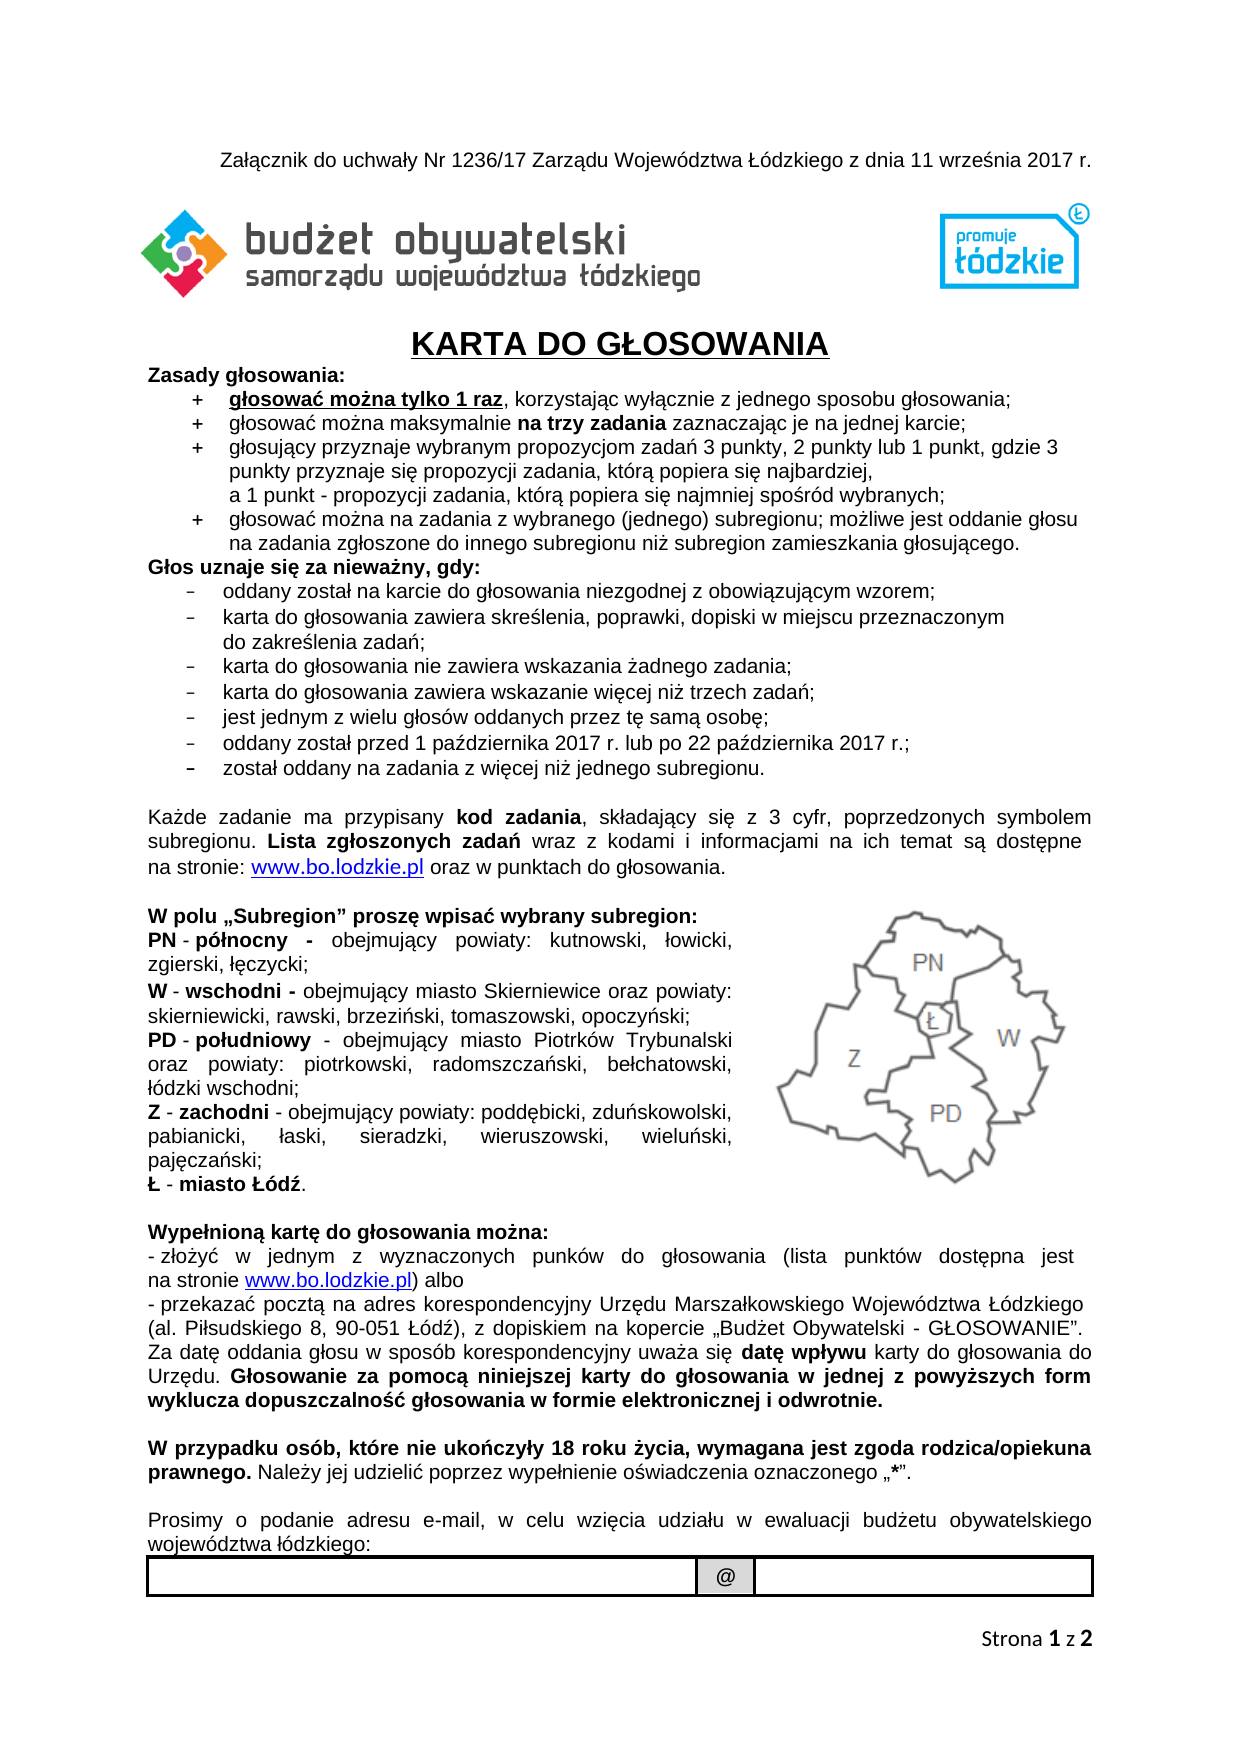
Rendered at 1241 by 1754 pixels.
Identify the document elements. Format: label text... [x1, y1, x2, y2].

list karta do głosowania zawiera wskazanie więcej niż trzech zadań; [185, 679, 1093, 704]
text Każde zadanie ma przypisany kod zadania, składający się z 3 cyfr, poprzedzonych symbolem subregionu. Lista zgłoszonych zadań wraz z kodami i informacjami na ich temat są dostępne na stronie: www.bo.lodzkie.pl oraz w punktach do głosowania. [148, 804, 1093, 880]
list oddany został przed 1 października 2017 r. lub po 22 października 2017 r.; [185, 730, 1093, 755]
text Wypełnioną kartę do głosowania można: [148, 1220, 1093, 1244]
list karta do głosowania nie zawiera wskazania żadnego zadania; [185, 653, 1093, 679]
text Z - zachodni - obejmujący powiaty: poddębicki, zduńskowolski, pabianicki, łaski, sieradzki, wieruszowski, wieluński, pajęczański; [148, 1100, 751, 1172]
list jest jednym z wielu głosów oddanych przez tę samą osobę; [185, 704, 1093, 730]
list głosujący przyznaje wybranym propozycjom zadań 3 punkty, 2 punkty lub 1 punkt, gdzie 3 punkty przyznaje się propozycji zadania, którą popiera się najbardziej, a 1 punkt - propozycji zadania, którą popiera się najmniej spośród wybranych; [191, 435, 1093, 507]
text Ł - miasto Łódź. [148, 1172, 751, 1196]
list karta do głosowania zawiera skreślenia, poprawki, dopiski w miejscu przeznaczonym do zakreślenia zadań; [185, 604, 1093, 653]
list został oddany na zadania z więcej niż jednego subregionu. [185, 755, 1093, 781]
text - złożyć w jednym z wyznaczonych punków do głosowania (lista punktów dostępna jest na stronie www.bo.lodzkie.pl) albo [148, 1244, 1093, 1292]
picture [918, 181, 1109, 312]
picture [751, 896, 1093, 1196]
text PN - północny - obejmujący powiaty: kutnowski, łowicki, zgierski, łęczycki; [148, 928, 751, 976]
text W - wschodni - obejmujący miasto Skierniewice oraz powiaty: skierniewicki, rawski, brzeziński, tomaszowski, opoczyński; [148, 976, 751, 1028]
table_header [756, 1559, 1091, 1593]
picture [134, 205, 700, 300]
table_header [149, 1559, 695, 1593]
text W przypadku osób, które nie ukończyły 18 roku życia, wymagana jest zgoda rodzica/opiekuna prawnego. Należy jej udzielić poprzez wypełnienie oświadczenia oznaczonego „*”. [148, 1436, 1093, 1483]
list głosować można na zadania z wybranego (jednego) subregionu; możliwe jest oddanie głosu na zadania zgłoszone do innego subregionu niż subregion zamieszkania głosującego. [191, 507, 1093, 555]
text Zasady głosowania: [148, 363, 1093, 387]
text W polu „Subregion” proszę wpisać wybrany subregion: [148, 904, 751, 928]
text Prosimy o podanie adresu e-mail, w celu wzięcia udziału w ewaluacji budżetu obywatelskiego województwa łódzkiego: [148, 1507, 1093, 1555]
list głosować można maksymalnie na trzy zadania zaznaczając je na jednej karcie; [191, 411, 1093, 435]
text KARTA DO GŁOSOWANIA [148, 324, 1093, 363]
list głosować można tylko 1 raz, korzystając wyłącznie z jednego sposobu głosowania; [191, 387, 1093, 411]
text Załącznik do uchwały Nr 1236/17 Zarządu Województwa Łódzkiego z dnia 11 września 2017 r. [148, 148, 1093, 172]
text - przekazać pocztą na adres korespondencyjny Urzędu Marszałkowskiego Województwa Łódzkiego (al. Piłsudskiego 8, 90-051 Łódź), z dopiskiem na kopercie „Budżet Obywatelski - GŁOSOWANIE”. Za datę oddania głosu w sposób korespondencyjny uważa się datę wpływu karty do głosowania do Urzędu. Głosowanie za pomocą niniejszej karty do głosowania w jednej z powyższych form wyklucza dopuszczalność głosowania w formie elektronicznej i odwrotnie. [148, 1292, 1093, 1412]
list oddany został na karcie do głosowania niezgodnej z obowiązującym wzorem; [185, 579, 1093, 604]
text PD - południowy - obejmujący miasto Piotrków Trybunalski oraz powiaty: piotrkowski, radomszczański, bełchatowski, łódzki wschodni; [148, 1028, 751, 1100]
text Głos uznaje się za nieważny, gdy: [148, 555, 1093, 579]
table_header @ [698, 1559, 753, 1593]
